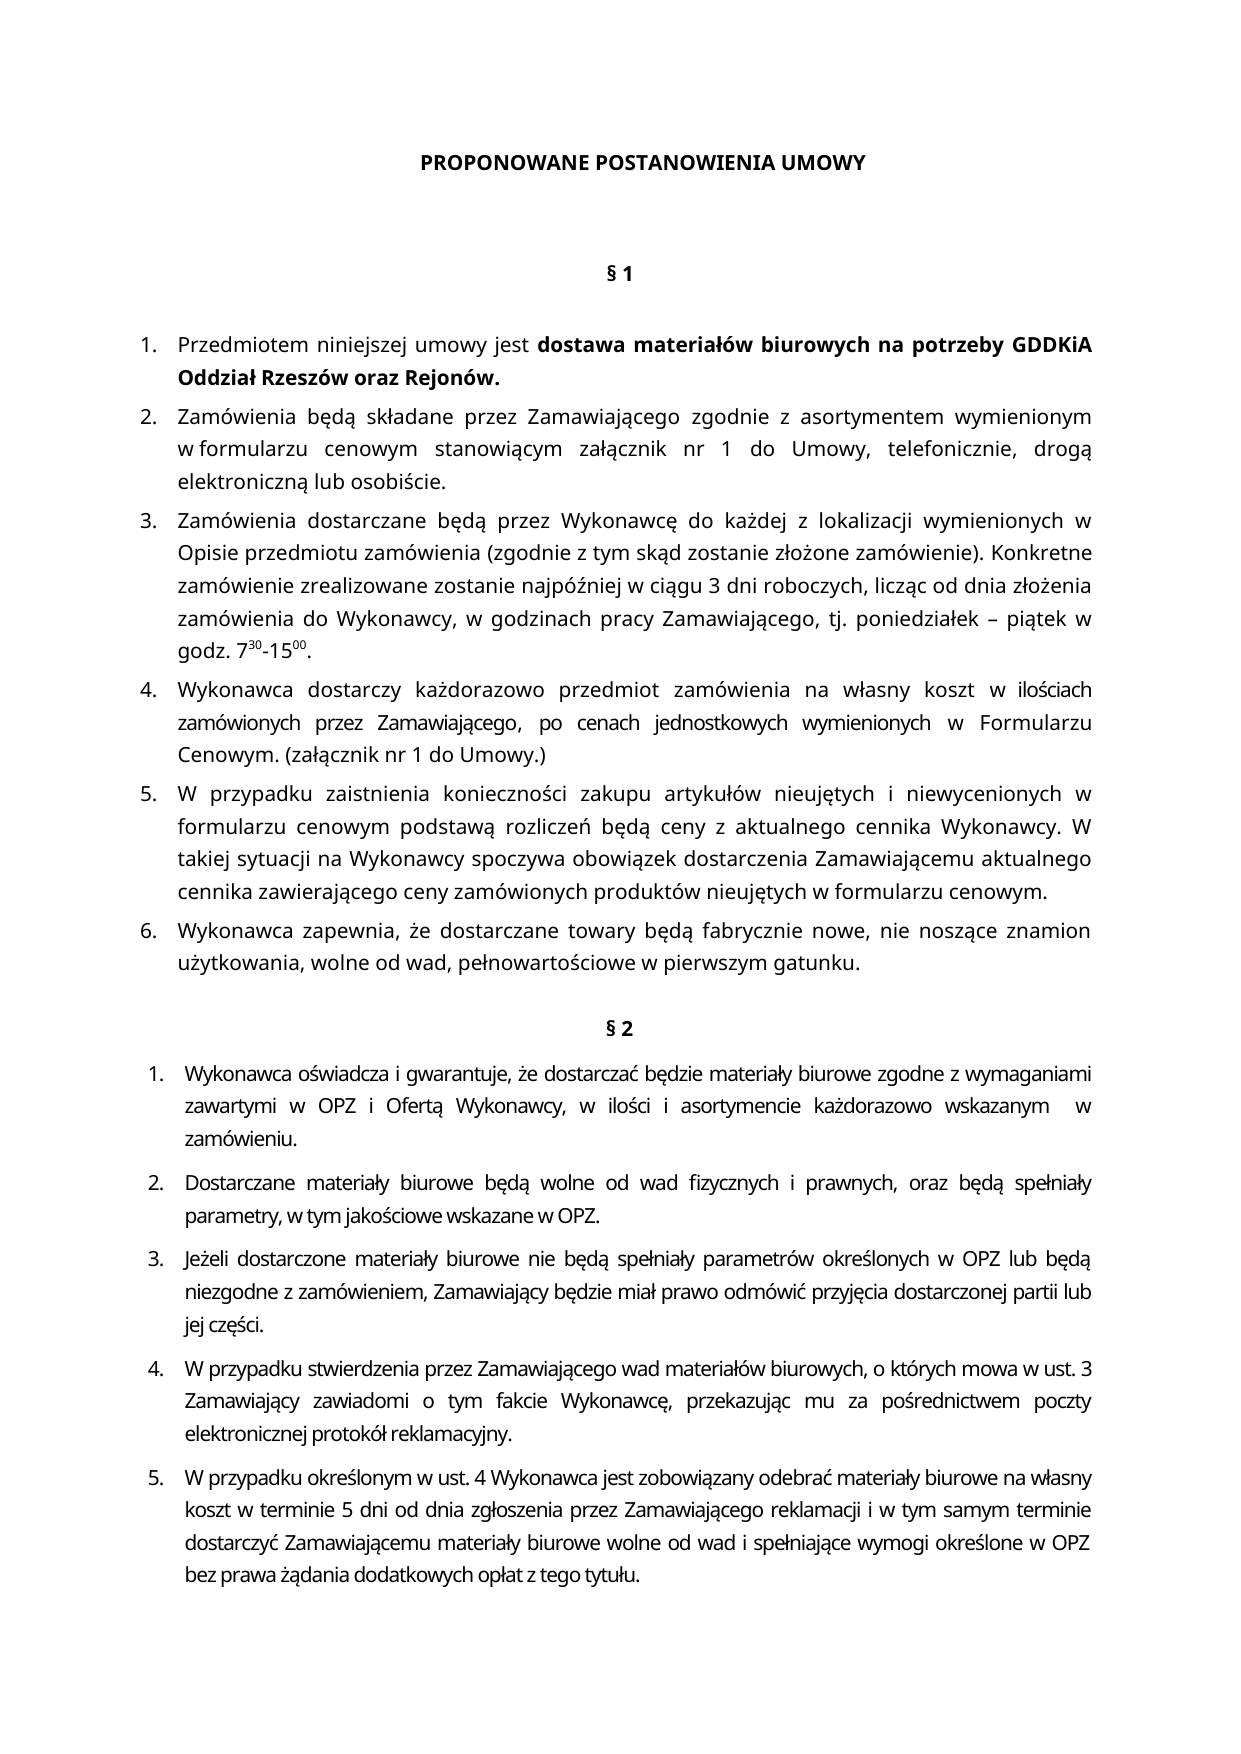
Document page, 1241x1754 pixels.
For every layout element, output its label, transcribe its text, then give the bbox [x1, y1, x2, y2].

list Wykonawca zapewnia, że dostarczane towary będą fabrycznie nowe, nie noszące znamion użytkowania, wolne od wad, pełnowartościowe w pierwszym gatunku. [140, 916, 1093, 977]
list Wykonawca dostarczy każdorazowo przedmiot zamówienia na własny koszt w ilościach zamówionych przez Zamawiającego, po cenach jednostkowych wymienionych w Formularzu Cenowym. (załącznik nr 1 do Umowy.) [140, 675, 1093, 769]
list Przedmiotem niniejszej umowy jest dostawa materiałów biurowych na potrzeby GDDKiA Oddział Rzeszów oraz Rejonów. [140, 330, 1093, 391]
list Jeżeli dostarczone materiały biurowe nie będą spełniały parametrów określonych w OPZ lub będą niezgodne z zamówieniem, Zamawiający będzie miał prawo odmówić przyjęcia dostarczonej partii lub jej części. [148, 1244, 1093, 1338]
list Dostarczane materiały biurowe będą wolne od wad fizycznych i prawnych, oraz będą spełniały parametry, w tym jakościowe wskazane w OPZ. [148, 1168, 1093, 1229]
list Zamówienia będą składane przez Zamawiającego zgodnie z asortymentem wymienionym w formularzu cenowym stanowiącym załącznik nr 1 do Umowy, telefonicznie, drogą elektroniczną lub osobiście. [140, 402, 1093, 496]
text PROPONOWANE POSTANOWIENIA UMOWY [193, 148, 1093, 176]
list W przypadku stwierdzenia przez Zamawiającego wad materiałów biurowych, o których mowa w ust. 3 Zamawiający zawiadomi o tym fakcie Wykonawcę, przekazując mu za pośrednictwem poczty elektronicznej protokół reklamacyjny. [148, 1354, 1093, 1447]
list W przypadku określonym w ust. 4 Wykonawca jest zobowiązany odebrać materiały biurowe na własny koszt w terminie 5 dni od dnia zgłoszenia przez Zamawiającego reklamacji i w tym samym terminie dostarczyć Zamawiającemu materiały biurowe wolne od wad i spełniające wymogi określone w OPZ bez prawa żądania dodatkowych opłat z tego tytułu. [148, 1463, 1093, 1589]
text § 1 [148, 259, 1093, 287]
list Wykonawca oświadcza i gwarantuje, że dostarczać będzie materiały biurowe zgodne z wymaganiami zawartymi w OPZ i Ofertą Wykonawcy, w ilości i asortymencie każdorazowo wskazanym w zamówieniu. [148, 1059, 1093, 1153]
text § 2 [146, 1014, 1093, 1042]
list Zamówienia dostarczane będą przez Wykonawcę do każdej z lokalizacji wymienionych w Opisie przedmiotu zamówienia (zgodnie z tym skąd zostanie złożone zamówienie). Konkretne zamówienie zrealizowane zostanie najpóźniej w ciągu 3 dni roboczych, licząc od dnia złożenia zamówienia do Wykonawcy, w godzinach pracy Zamawiającego, tj. poniedziałek – piątek w godz. 730-1500. [140, 506, 1093, 665]
list W przypadku zaistnienia konieczności zakupu artykułów nieujętych i niewycenionych w formularzu cenowym podstawą rozliczeń będą ceny z aktualnego cennika Wykonawcy. W takiej sytuacji na Wykonawcy spoczywa obowiązek dostarczenia Zamawiającemu aktualnego cennika zawierającego ceny zamówionych produktów nieujętych w formularzu cenowym. [140, 779, 1093, 906]
